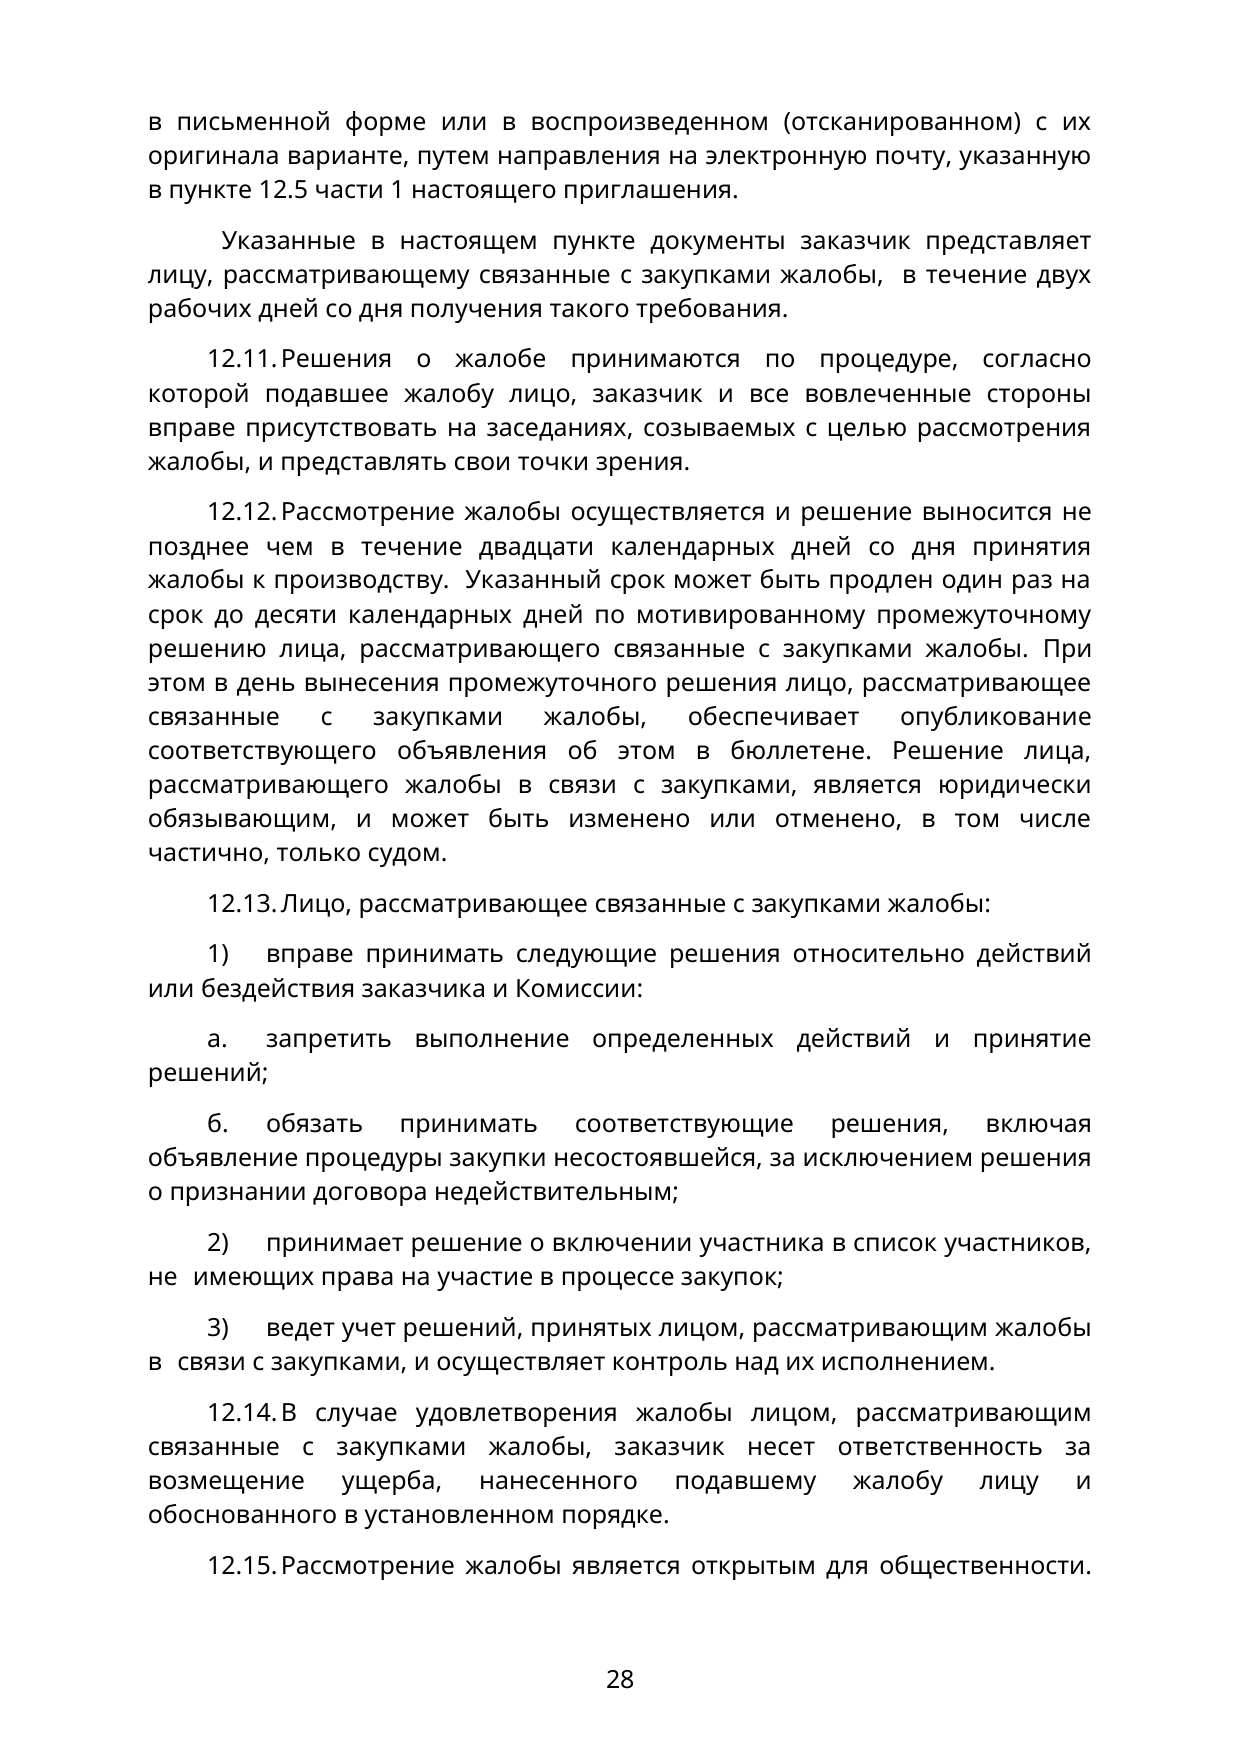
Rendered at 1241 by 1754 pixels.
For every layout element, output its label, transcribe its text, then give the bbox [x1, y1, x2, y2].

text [148, 1547, 1092, 1582]
text 12.14. В случае удовлетворения жалобы лицом, рассматривающим связанные с закупками жалобы, заказчик несет ответственность за возмещение ущерба, нанесенного подавшему жалобу лицу и обоснованного в установленном порядке. [148, 1394, 1092, 1531]
text 1) вправе принимать следующие решения относительно действий или бездействия заказчика и Комиссии: [148, 936, 1092, 1004]
text 2) принимает решение о включении участника в список участников, не имеющих права на участие в процессе закупок; [148, 1224, 1092, 1293]
text 12.13. Лицо, рассматривающее связанные с закупками жалобы: [148, 885, 1092, 919]
text а. запретить выполнение определенных действий и принятие решений; [148, 1021, 1092, 1089]
text 3) ведет учет решений, принятых лицом, рассматривающим жалобы в связи с закупками, и осуществляет контроль над их исполнением. [148, 1309, 1092, 1378]
text 12.11. Решения о жалобе принимаются по процедуре, согласно которой подавшее жалобу лицо, заказчик и все вовлеченные стороны вправе присутствовать на заседаниях, созываемых с целью рассмотрения жалобы, и представлять свои точки зрения. [148, 341, 1092, 477]
text 12.12. Рассмотрение жалобы осуществляется и решение выносится не позднее чем в течение двадцати календарных дней со дня принятия жалобы к производству. Указанный срок может быть продлен один раз на срок до десяти календарных дней по мотивированному промежуточному решению лица, рассматривающего связанные с закупками жалобы. При этом в день вынесения промежуточного решения лицо, рассматривающее связанные с закупками жалобы, обеспечивает опубликование соответствующего объявления об этом в бюллетене. Решение лица, рассматривающего жалобы в связи с закупками, является юридически обязывающим, и может быть изменено или отменено, в том числе частично, только судом. [148, 494, 1092, 869]
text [148, 103, 1092, 206]
text Указанные в настоящем пункте документы заказчик представляет лицу, рассматривающему связанные с закупками жалобы, в течение двух рабочих дней со дня получения такого требования. [148, 222, 1092, 324]
text б. обязать принимать соответствующие решения, включая объявление процедуры закупки несостоявшейся, за исключением решения о признании договора недействительным; [148, 1106, 1092, 1208]
